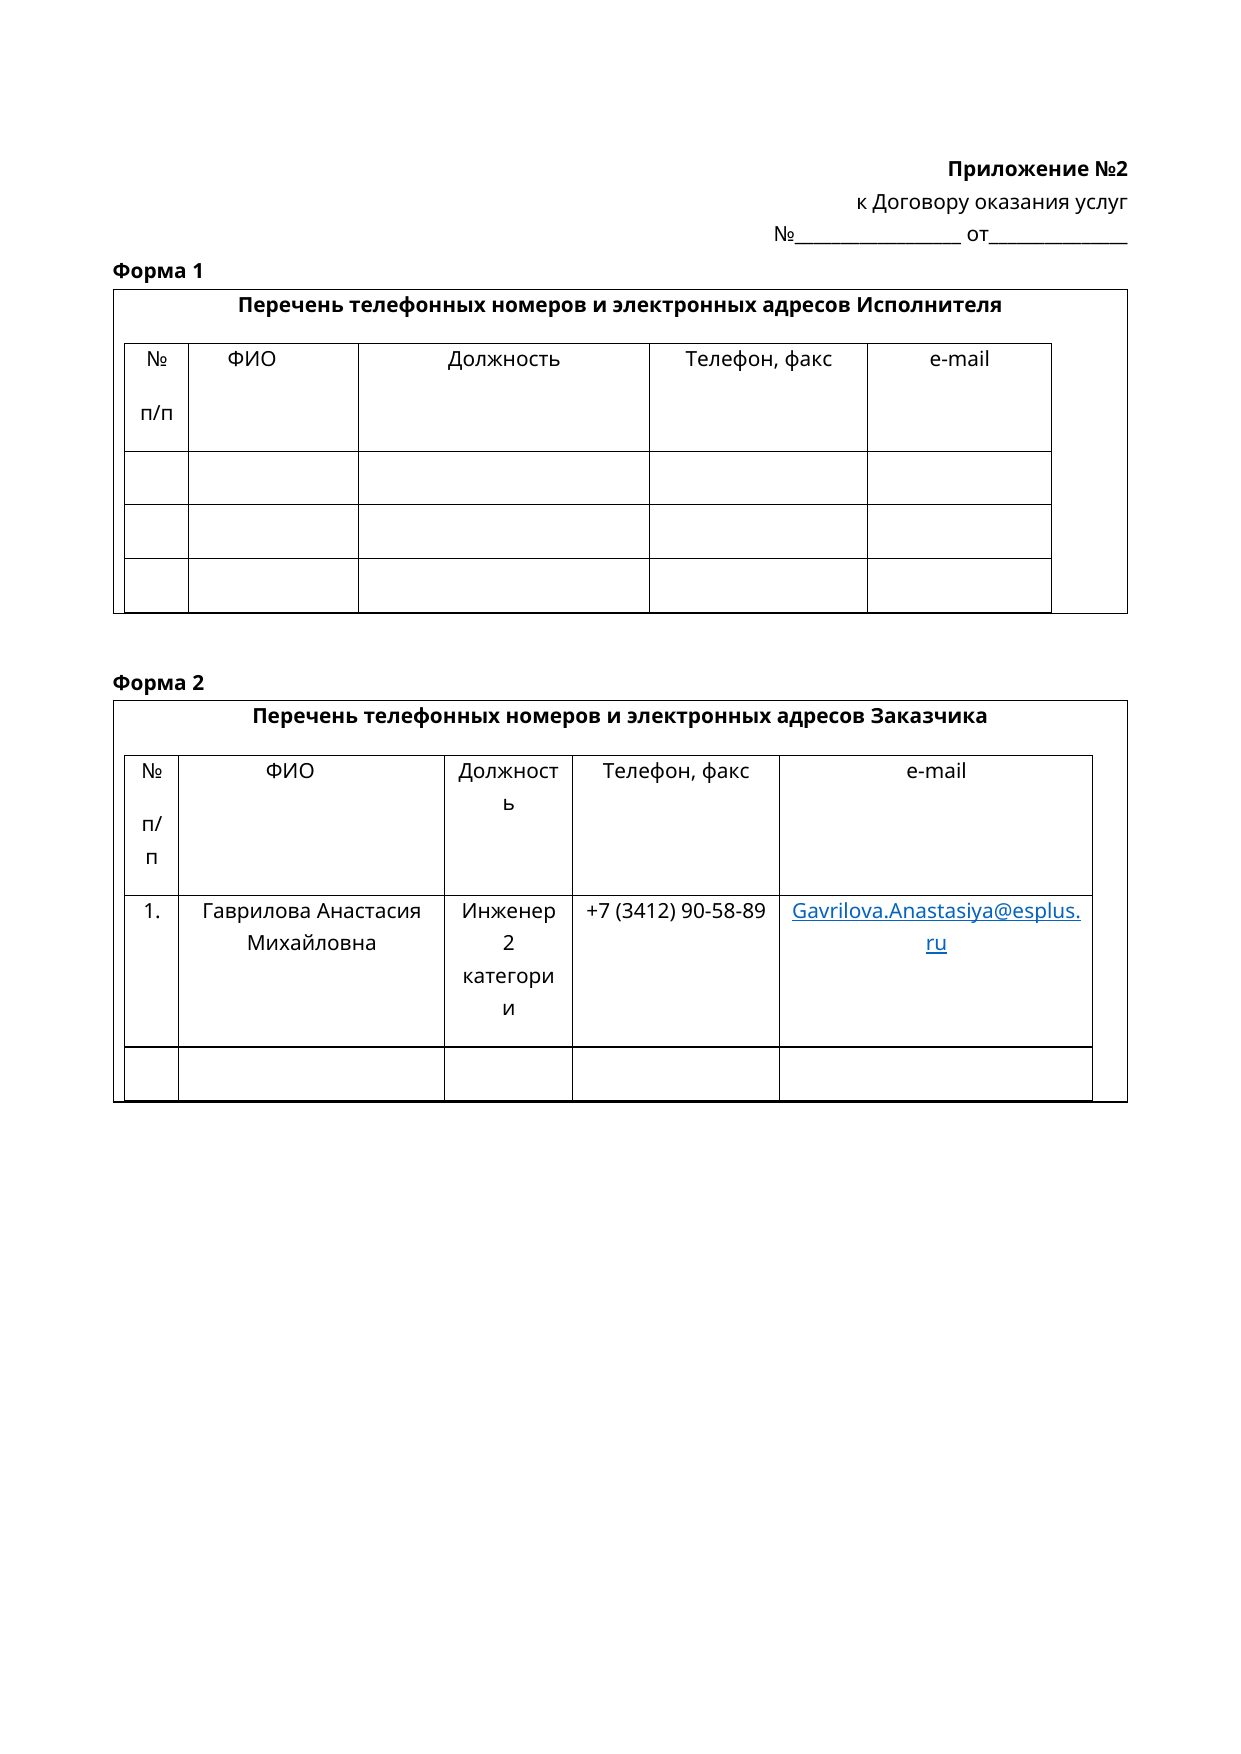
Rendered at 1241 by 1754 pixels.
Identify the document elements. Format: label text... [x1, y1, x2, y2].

text №__________________ от_______________ [112, 219, 1128, 248]
subtitle Форма 1 [112, 256, 1128, 284]
table_header Перечень телефонных номеров и электронных адресов Заказчика [114, 701, 1127, 1101]
text к Договору оказания услуг [112, 187, 1128, 215]
table_header Перечень телефонных номеров и электронных адресов Исполнителя [114, 290, 1127, 613]
subtitle Форма 2 [112, 668, 1128, 696]
subtitle Приложение №2 [112, 154, 1128, 183]
